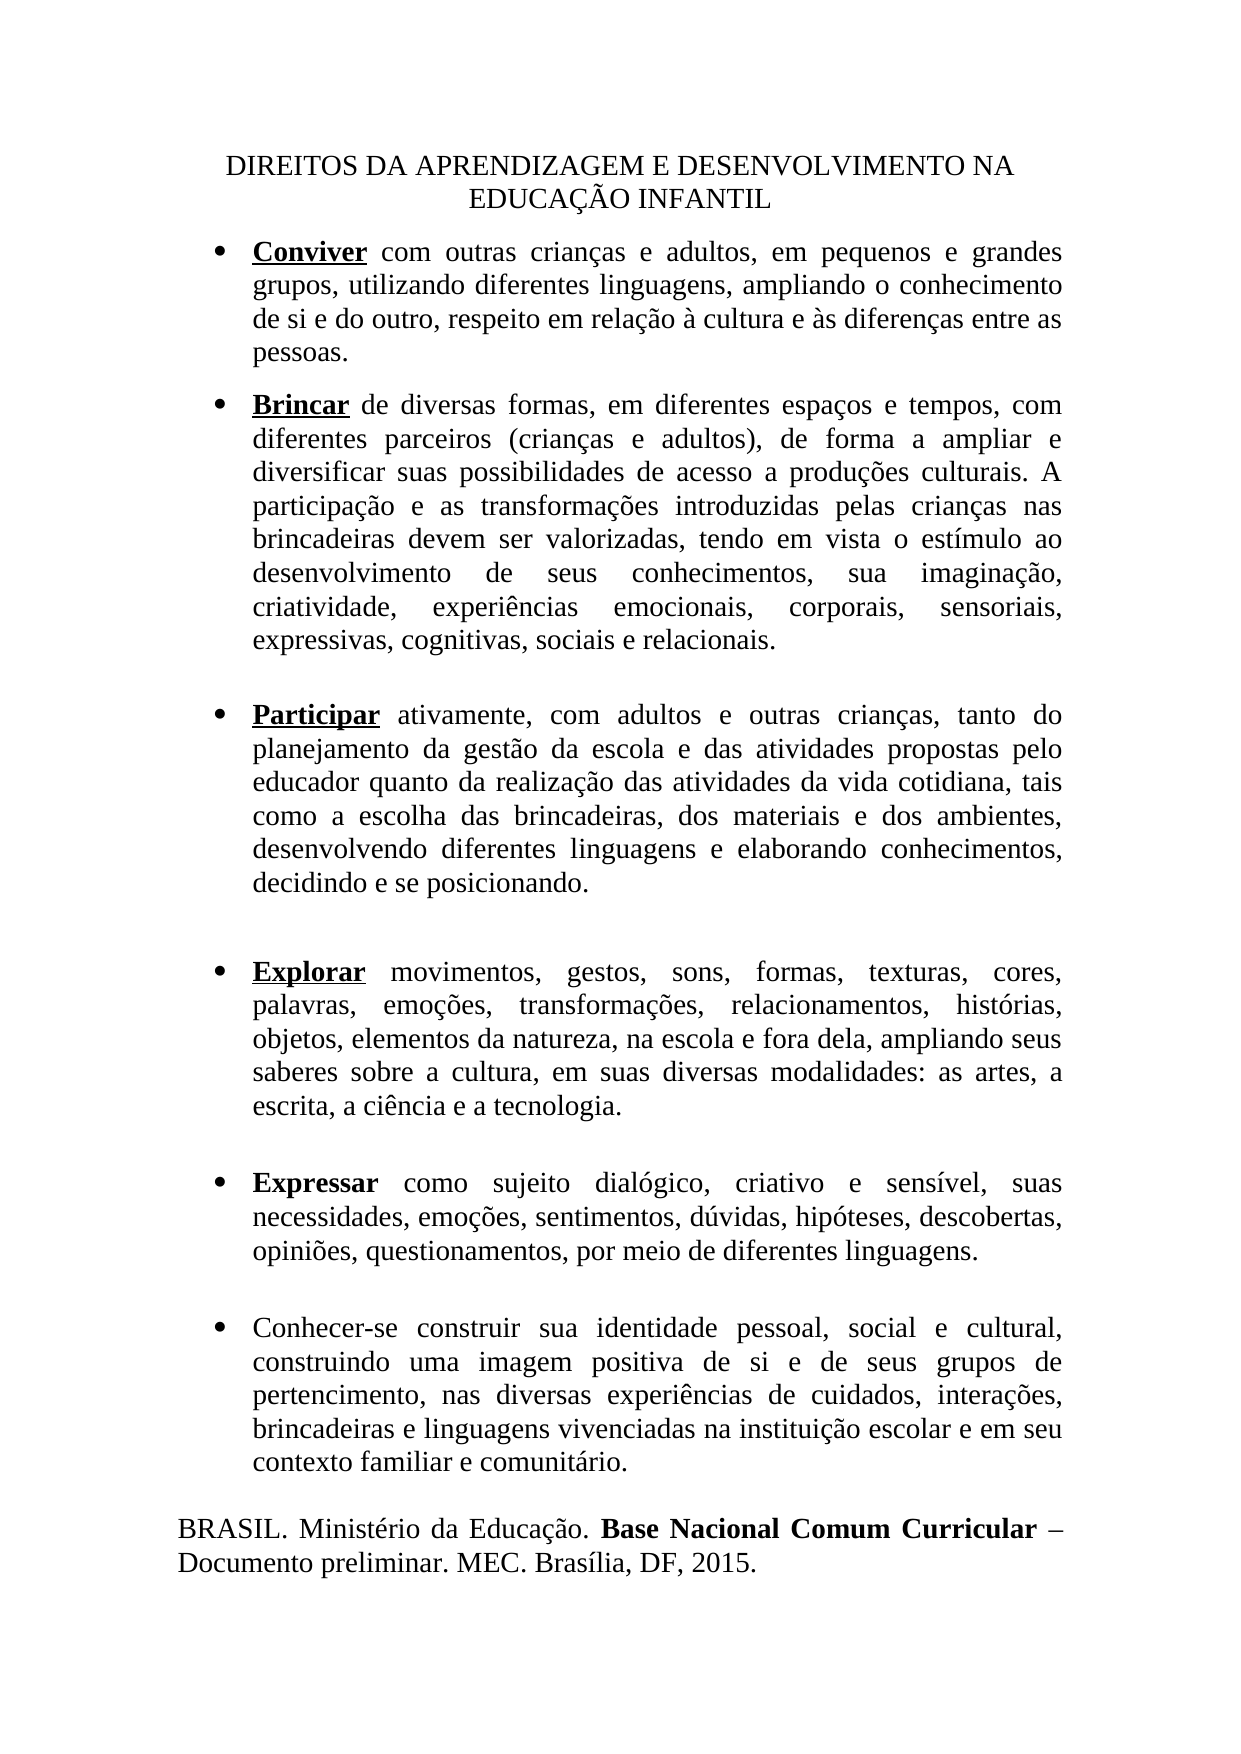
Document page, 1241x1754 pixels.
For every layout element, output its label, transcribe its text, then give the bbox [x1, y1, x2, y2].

list Conviver com outras crianças e adultos, em pequenos e grandes grupos, utilizando diferentes linguagens, ampliando o conhecimento de si e do outro, respeito em relação à cultura e às diferenças entre as pessoas. [215, 234, 1063, 368]
text DIREITOS DA APRENDIZAGEM E DESENVOLVIMENTO NA EDUCAÇÃO INFANTIL [177, 148, 1063, 215]
text BRASIL. Ministério da Educação. Base Nacional Comum Curricular – Documento preliminar. MEC. Brasília, DF, 2015. [177, 1512, 1063, 1579]
list Expressar como sujeito dialógico, criativo e sensível, suas necessidades, emoções, sentimentos, dúvidas, hipóteses, descobertas, opiniões, questionamentos, por meio de diferentes linguagens. [215, 1166, 1063, 1266]
list Participar ativamente, com adultos e outras crianças, tanto do planejamento da gestão da escola e das atividades propostas pelo educador quanto da realização das atividades da vida cotidiana, tais como a escolha das brincadeiras, dos materiais e dos ambientes, desenvolvendo diferentes linguagens e elaborando conhecimentos, decidindo e se posicionando. [215, 697, 1063, 898]
list Explorar movimentos, gestos, sons, formas, texturas, cores, palavras, emoções, transformações, relacionamentos, histórias, objetos, elementos da natureza, na escola e fora dela, ampliando seus saberes sobre a cultura, em suas diversas modalidades: as artes, a escrita, a ciência e a tecnologia. [215, 954, 1063, 1121]
list Brincar de diversas formas, em diferentes espaços e tempos, com diferentes parceiros (crianças e adultos), de forma a ampliar e diversificar suas possibilidades de acesso a produções culturais. A participação e as transformações introduzidas pelas crianças nas brincadeiras devem ser valorizadas, tendo em vista o estímulo ao desenvolvimento de seus conhecimentos, sua imaginação, criatividade, experiências emocionais, corporais, sensoriais, expressivas, cognitivas, sociais e relacionais. [215, 387, 1063, 656]
list Conhecer-se construir sua identidade pessoal, social e cultural, construindo uma imagem positiva de si e de seus grupos de pertencimento, nas diversas experiências de cuidados, interações, brincadeiras e linguagens vivenciadas na instituição escolar e em seu contexto familiar e comunitário. [215, 1310, 1063, 1478]
